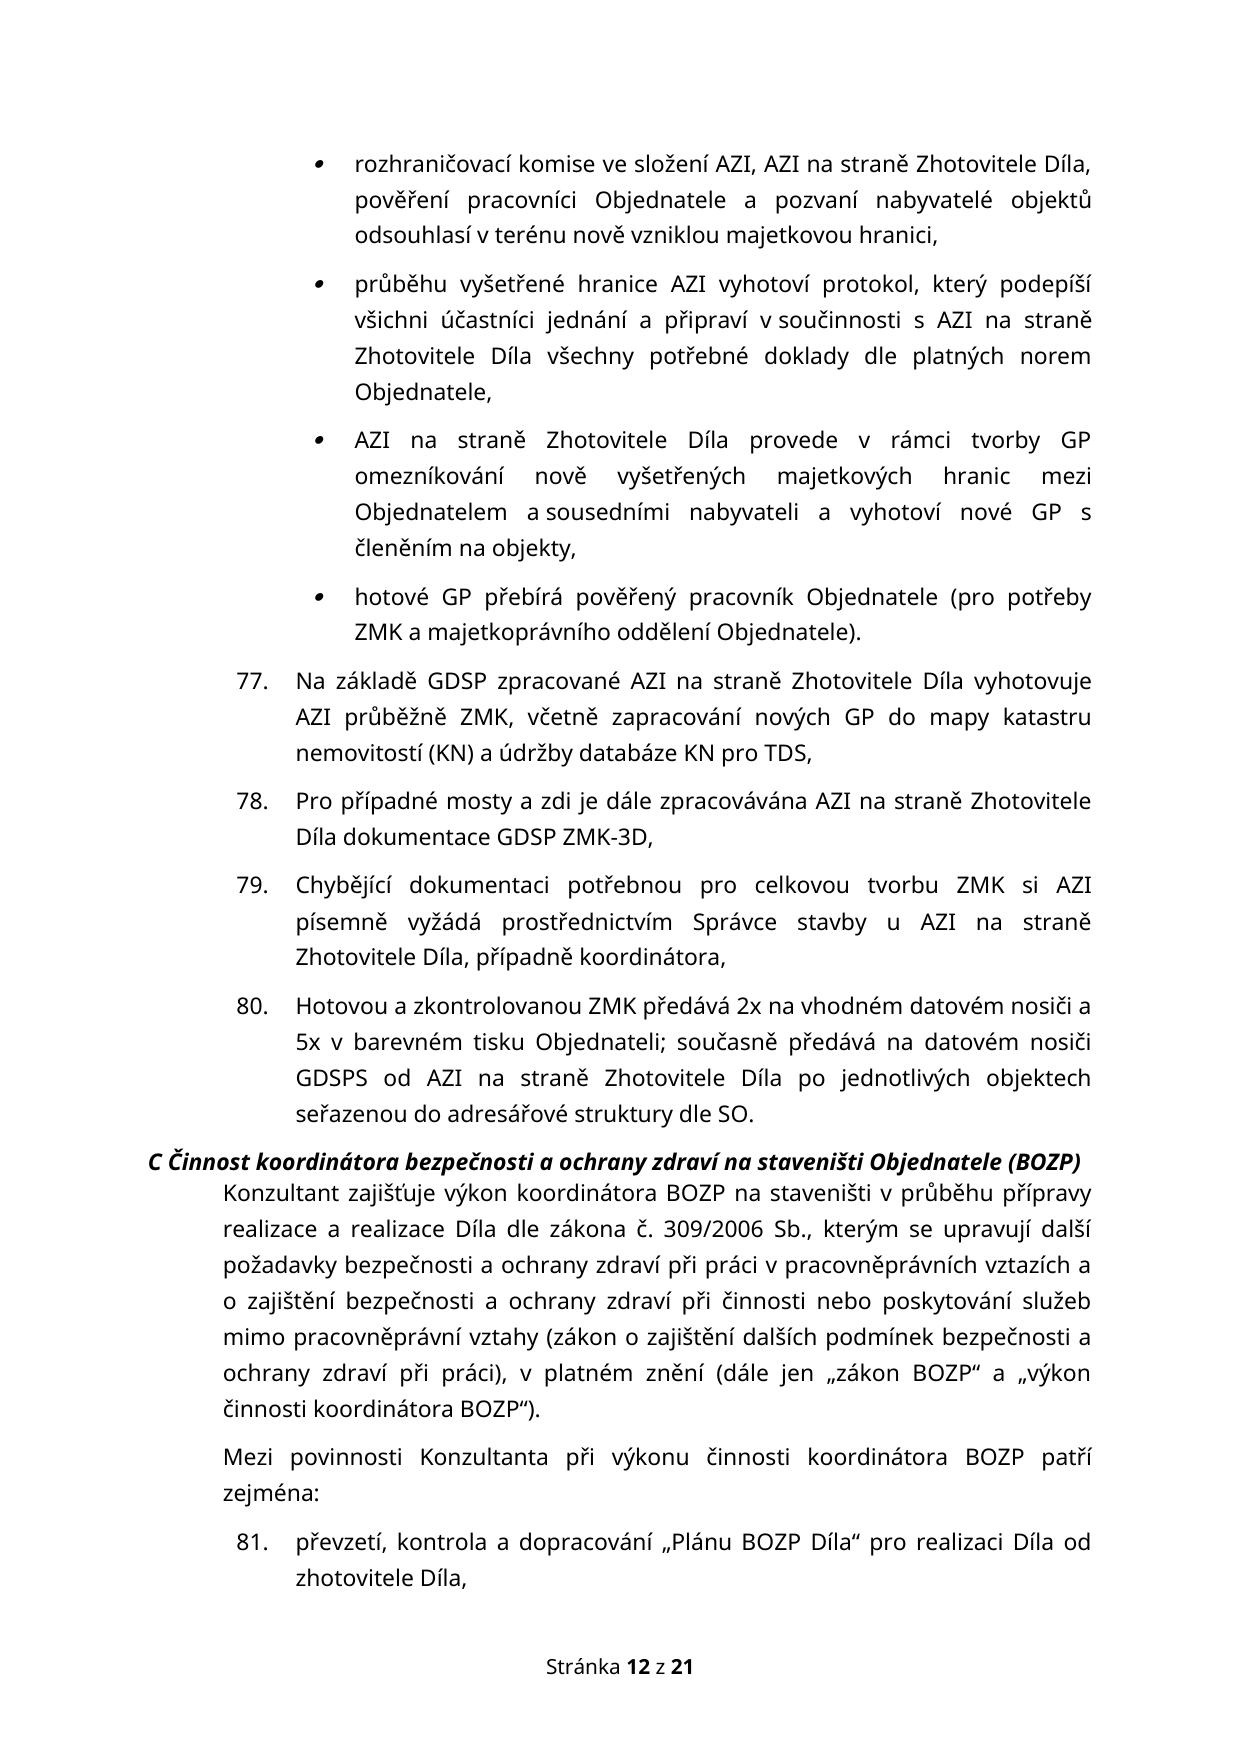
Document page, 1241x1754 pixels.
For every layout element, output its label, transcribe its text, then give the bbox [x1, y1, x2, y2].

list Konzultant zajišťuje výkon koordinátora BOZP na staveništi v průběhu přípravy realizace a realizace Díla dle zákona č. 309/2006 Sb., kterým se upravují další požadavky bezpečnosti a ochrany zdraví při práci v pracovněprávních vztazích a o zajištění bezpečnosti a ochrany zdraví při činnosti nebo poskytování služeb mimo pracovněprávní vztahy (zákon o zajištění dalších podmínek bezpečnosti a ochrany zdraví při práci), v platném znění (dále jen „zákon BOZP“ a „výkon činnosti koordinátora BOZP“). [223, 1177, 1093, 1424]
list Pro případné mosty a zdi je dále zpracovávána AZI na straně Zhotovitele Díla dokumentace GDSP ZMK-3D, [236, 785, 1093, 852]
list Na základě GDSP zpracované AZI na straně Zhotovitele Díla vyhotovuje AZI průběžně ZMK, včetně zapracování nových GP do mapy katastru nemovitostí (KN) a údržby databáze KN pro TDS, [236, 665, 1093, 768]
list Mezi povinnosti Konzultanta při výkonu činnosti koordinátora BOZP patří zejména: [223, 1441, 1093, 1508]
text C Činnost koordinátora bezpečnosti a ochrany zdraví na staveništi Objednatele (BOZP) [148, 1146, 1093, 1177]
list Hotovou a zkontrolovanou ZMK předává 2x na vhodném datovém nosiči a 5x v barevném tisku Objednateli; současně předává na datovém nosiči GDSPS od AZI na straně Zhotovitele Díla po jednotlivých objektech seřazenou do adresářové struktury dle SO. [236, 990, 1093, 1129]
list převzetí, kontrola a dopracování „Plánu BOZP Díla“ pro realizaci Díla od zhotovitele Díla, [236, 1526, 1093, 1593]
list Chybějící dokumentaci potřebnou pro celkovou tvorbu ZMK si AZI písemně vyžádá prostřednictvím Správce stavby u AZI na straně Zhotovitele Díla, případně koordinátora, [236, 869, 1093, 973]
list hotové GP přebírá pověřený pracovník Objednatele (pro potřeby ZMK a majetkoprávního oddělení Objednatele). [313, 580, 1093, 648]
list rozhraničovací komise ve složení AZI, AZI na straně Zhotovitele Díla, pověření pracovníci Objednatele a pozvaní nabyvatelé objektů odsouhlasí v terénu nově vzniklou majetkovou hranici, [313, 148, 1093, 251]
list průběhu vyšetřené hranice AZI vyhotoví protokol, který podepíší všichni účastníci jednání a připraví v součinnosti s AZI na straně Zhotovitele Díla všechny potřebné doklady dle platných norem Objednatele, [313, 268, 1093, 407]
list AZI na straně Zhotovitele Díla provede v rámci tvorby GP omezníkování nově vyšetřených majetkových hranic mezi Objednatelem a sousedními nabyvateli a vyhotoví nové GP s členěním na objekty, [313, 424, 1093, 563]
